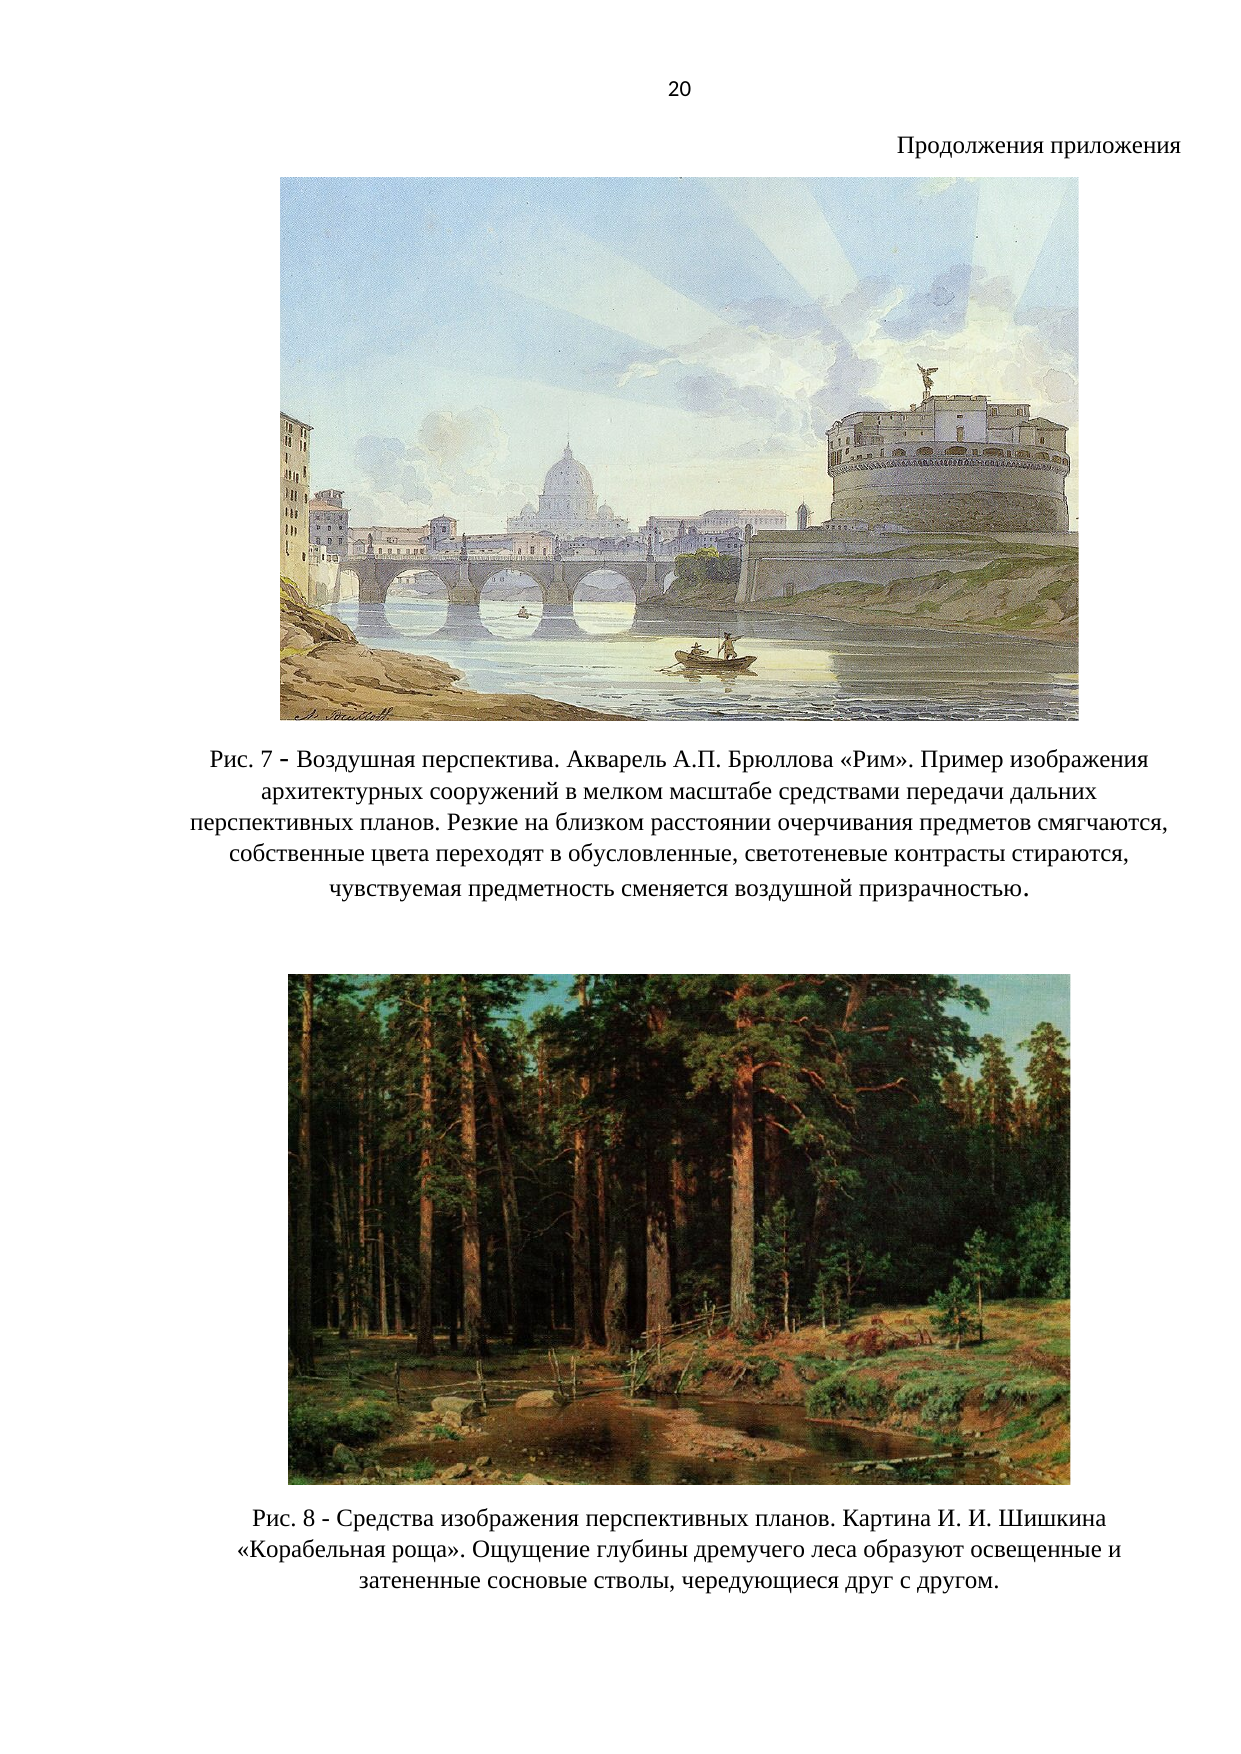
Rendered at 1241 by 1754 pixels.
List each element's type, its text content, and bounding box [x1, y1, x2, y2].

text Продолжения приложения [177, 130, 1181, 158]
picture [288, 974, 1071, 1485]
picture [280, 177, 1079, 721]
text Рис. 8 - Средства изображения перспективных планов. Картина И. И. Шишкина «Корабельная роща». Ощущение глубины дремучего леса образуют освещенные и затененные сосновые стволы, чередующиеся друг с другом. [177, 1503, 1181, 1594]
text Рис. 7 - Воздушная перспектива. Акварель А.П. Брюллова «Рим». Пример изображения архитектурных сооружений в мелком масштабе средствами передачи дальних перспективных планов. Резкие на близком расстоянии очерчивания предметов смягчаются, собственные цвета переходят в обусловленные, светотеневые контрасты стираются, чувствуемая предметность сменяется воздушной призрачностью. [177, 740, 1181, 903]
